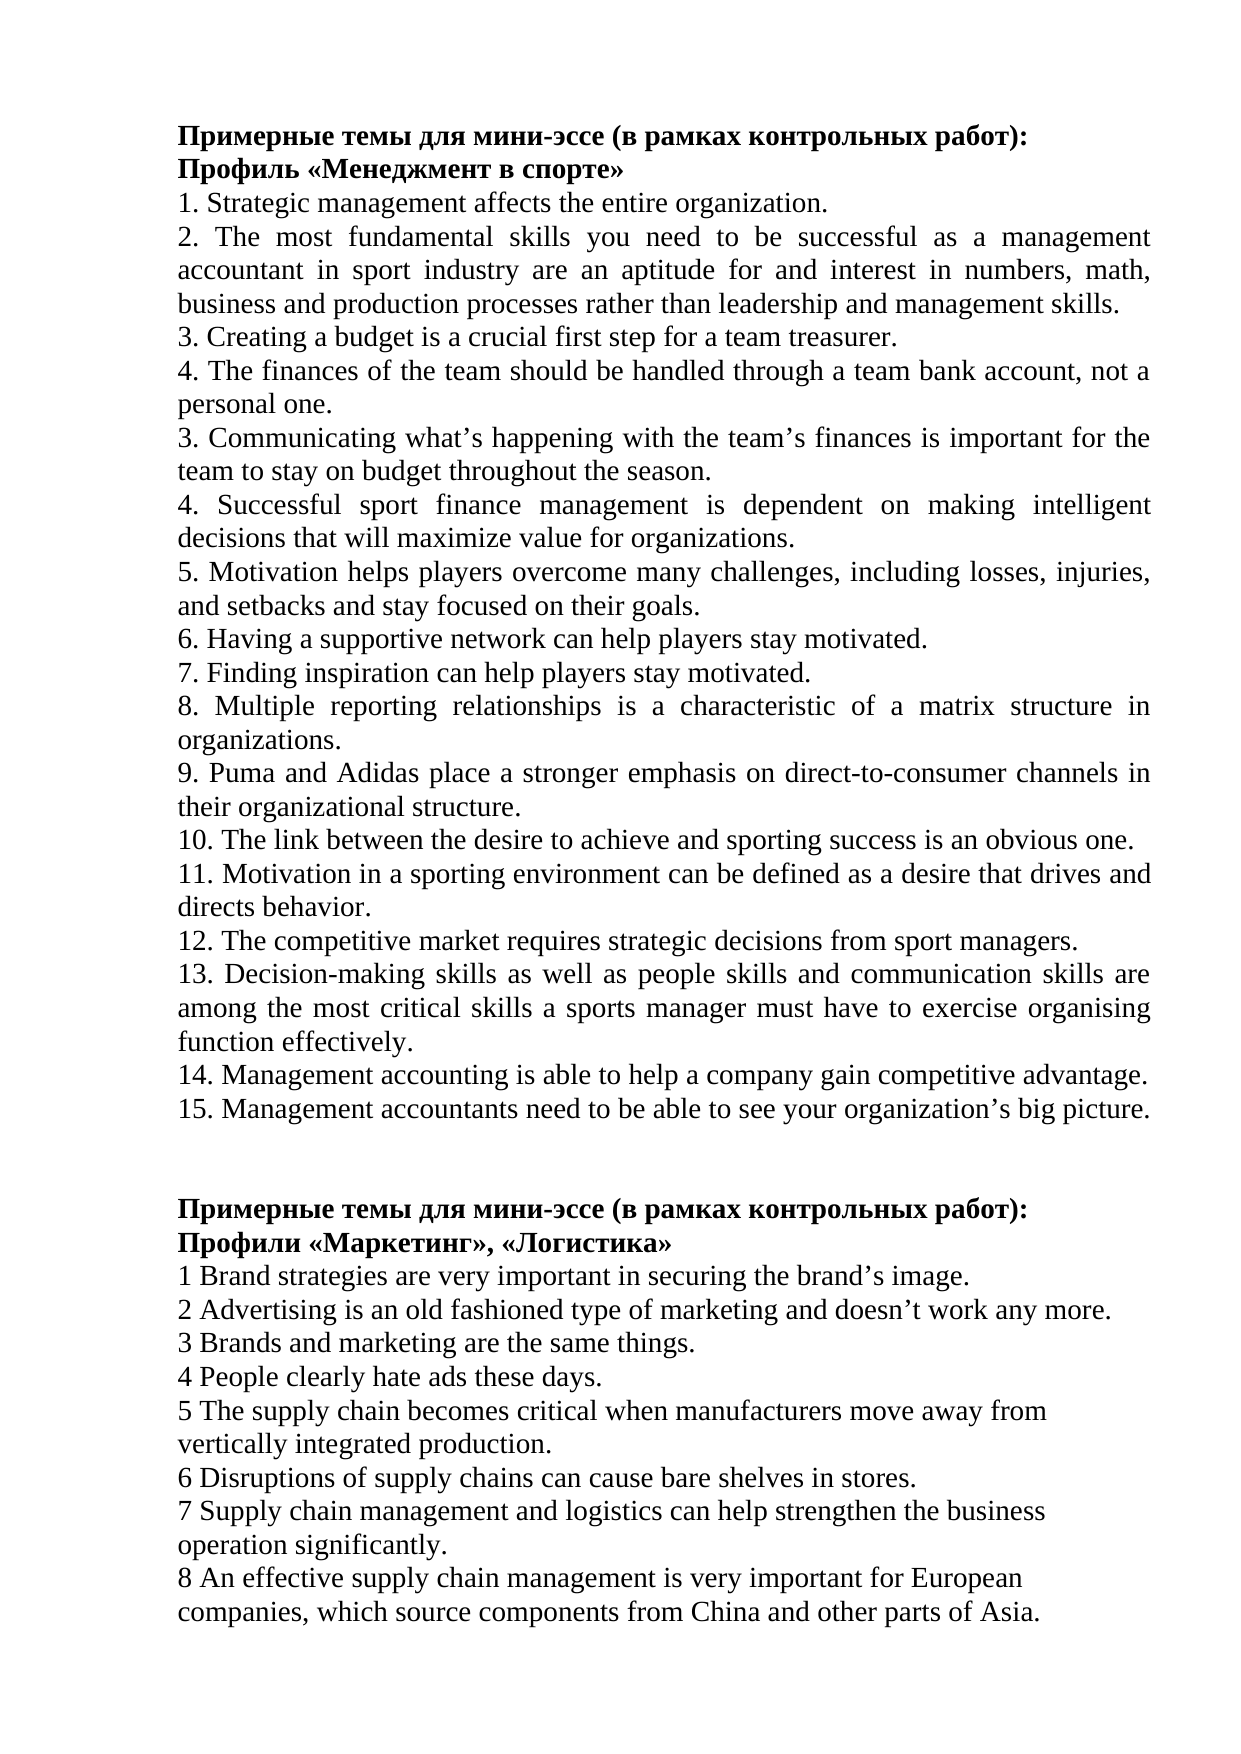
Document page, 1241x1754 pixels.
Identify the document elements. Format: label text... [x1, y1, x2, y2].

text 10. The link between the desire to achieve and sporting success is an obvious one. [177, 822, 1152, 856]
text 8 An effective supply chain management is very important for European companies, which source components from China and other parts of Asia. [177, 1560, 1152, 1627]
text Примерные темы для мини-эссе (в рамках контрольных работ): [177, 118, 1152, 152]
text 11. Motivation in a sporting environment can be defined as a desire that drives and directs behavior. [177, 856, 1152, 923]
text 2. The most fundamental skills you need to be successful as a management accountant in sport industry are an aptitude for and interest in numbers, math, business and production processes rather than leadership and management skills. [177, 219, 1152, 319]
text 14. Management accounting is able to help a company gain competitive advantage. [177, 1057, 1152, 1091]
text 7 Supply chain management and logistics can help strengthen the business operation significantly. [177, 1493, 1152, 1560]
text 3 Brands and marketing are the same things. [177, 1326, 1152, 1359]
text 9. Puma and Adidas place a stronger emphasis on direct-to-consumer channels in their organizational structure. [177, 755, 1152, 822]
text 13. Decision-making skills as well as people skills and communication skills are among the most critical skills a sports manager must have to exercise organising function effectively. [177, 957, 1152, 1057]
text Примерные темы для мини-эссе (в рамках контрольных работ): [177, 1191, 1152, 1225]
text 2 Advertising is an old fashioned type of marketing and doesn’t work any more. [177, 1292, 1152, 1326]
text 15. Management accountants need to be able to see your organization’s big picture. [177, 1091, 1152, 1124]
text 1. Strategic management affects the entire organization. [177, 185, 1152, 219]
text 1 Brand strategies are very important in securing the brand’s image. [177, 1258, 1152, 1292]
text 4 People clearly hate ads these days. [177, 1359, 1152, 1393]
text 12. The competitive market requires strategic decisions from sport managers. [177, 923, 1152, 957]
text 8. Multiple reporting relationships is a characteristic of a matrix structure in organizations. [177, 688, 1152, 755]
text 6 Disruptions of supply chains can cause bare shelves in stores. [177, 1460, 1152, 1493]
text Профиль «Менеджмент в спорте» [177, 152, 1152, 185]
text 3. Creating a budget is a crucial first step for a team treasurer. [177, 319, 1152, 353]
text 6. Having a supportive network can help players stay motivated. [177, 621, 1152, 655]
text 3. Communicating what’s happening with the team’s finances is important for the team to stay on budget throughout the season. [177, 420, 1152, 487]
text Профили «Маркетинг», «Логистика» [177, 1225, 1152, 1258]
text 7. Finding inspiration can help players stay motivated. [177, 655, 1152, 688]
text 4. The finances of the team should be handled through a team bank account, not a personal one. [177, 353, 1152, 420]
text 5. Motivation helps players overcome many challenges, including losses, injuries, and setbacks and stay focused on their goals. [177, 554, 1152, 621]
text 4. Successful sport finance management is dependent on making intelligent decisions that will maximize value for organizations. [177, 487, 1152, 554]
text 5 The supply chain becomes critical when manufacturers move away from vertically integrated production. [177, 1393, 1152, 1460]
